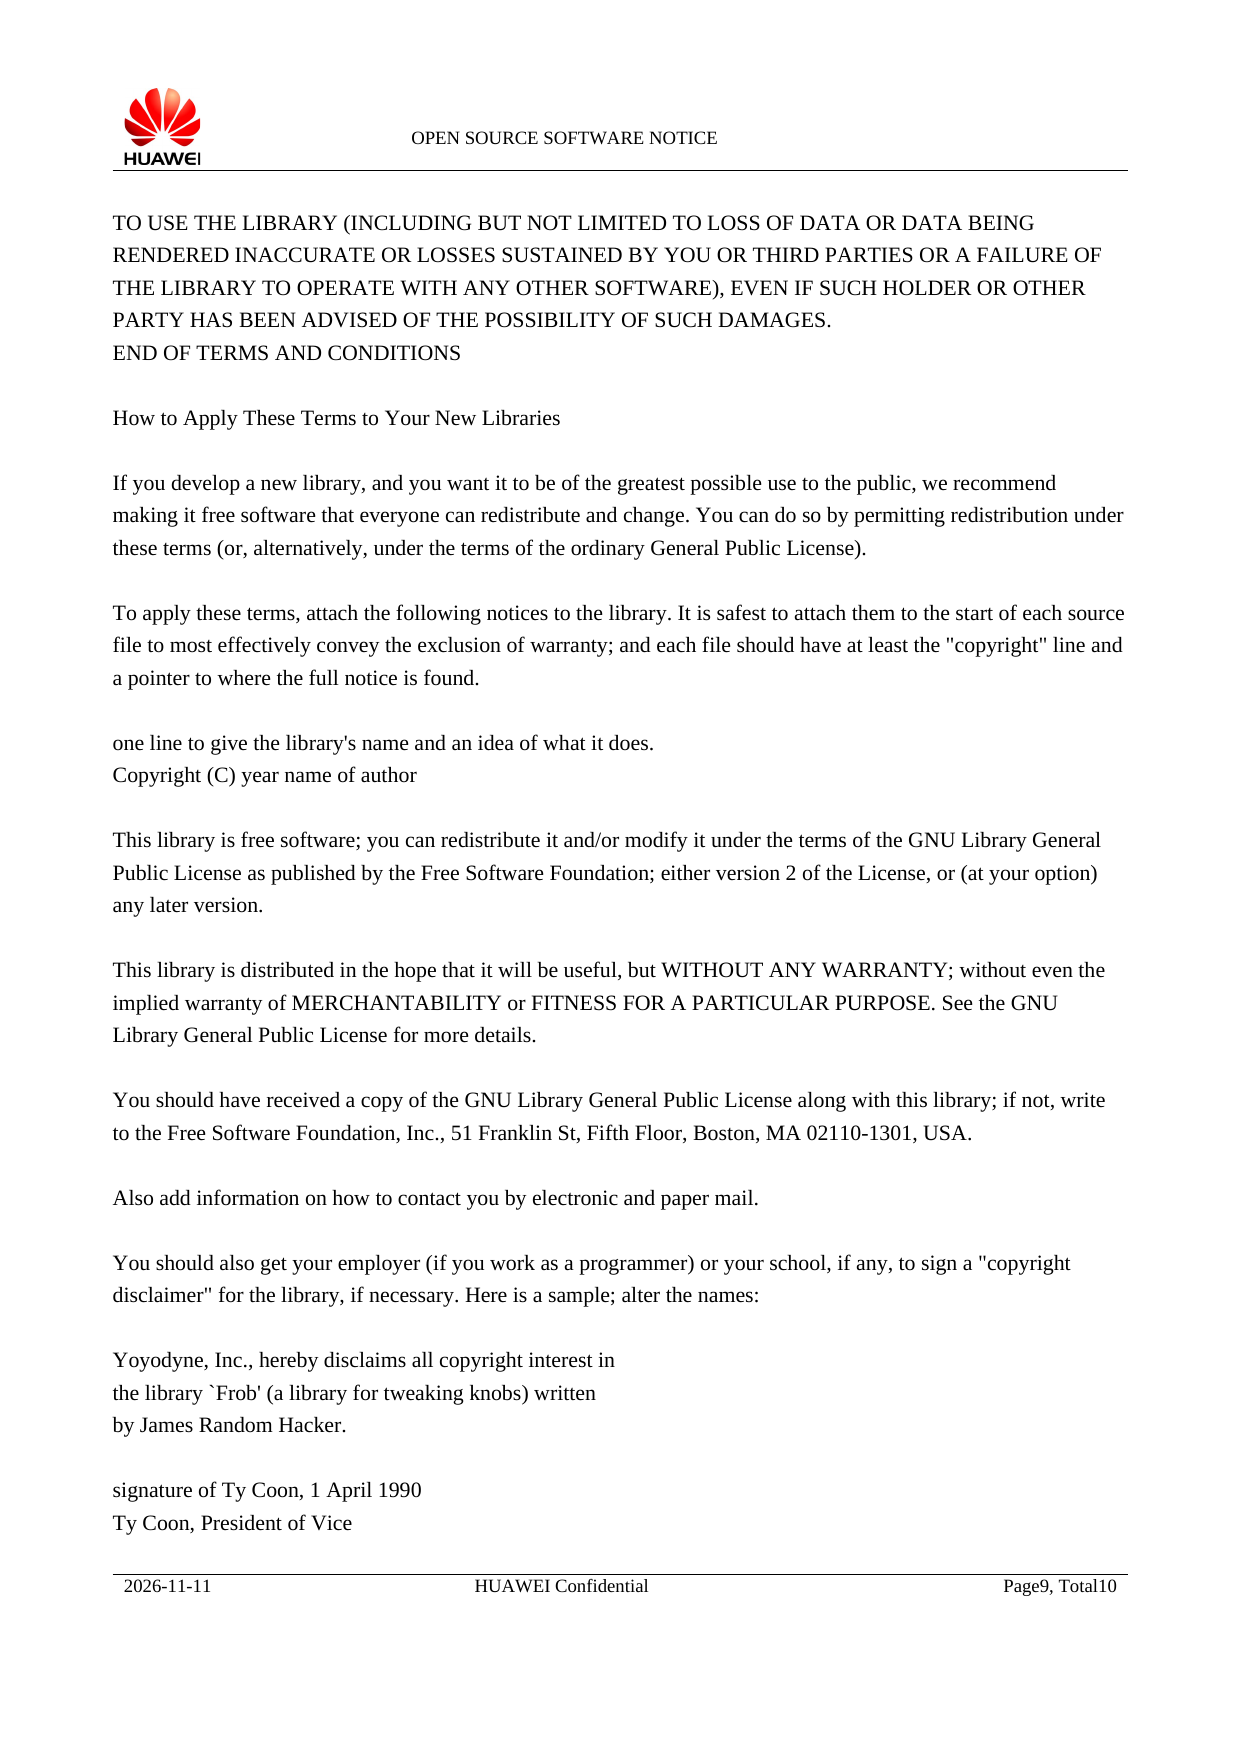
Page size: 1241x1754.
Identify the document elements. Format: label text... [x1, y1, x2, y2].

picture [124, 88, 201, 165]
